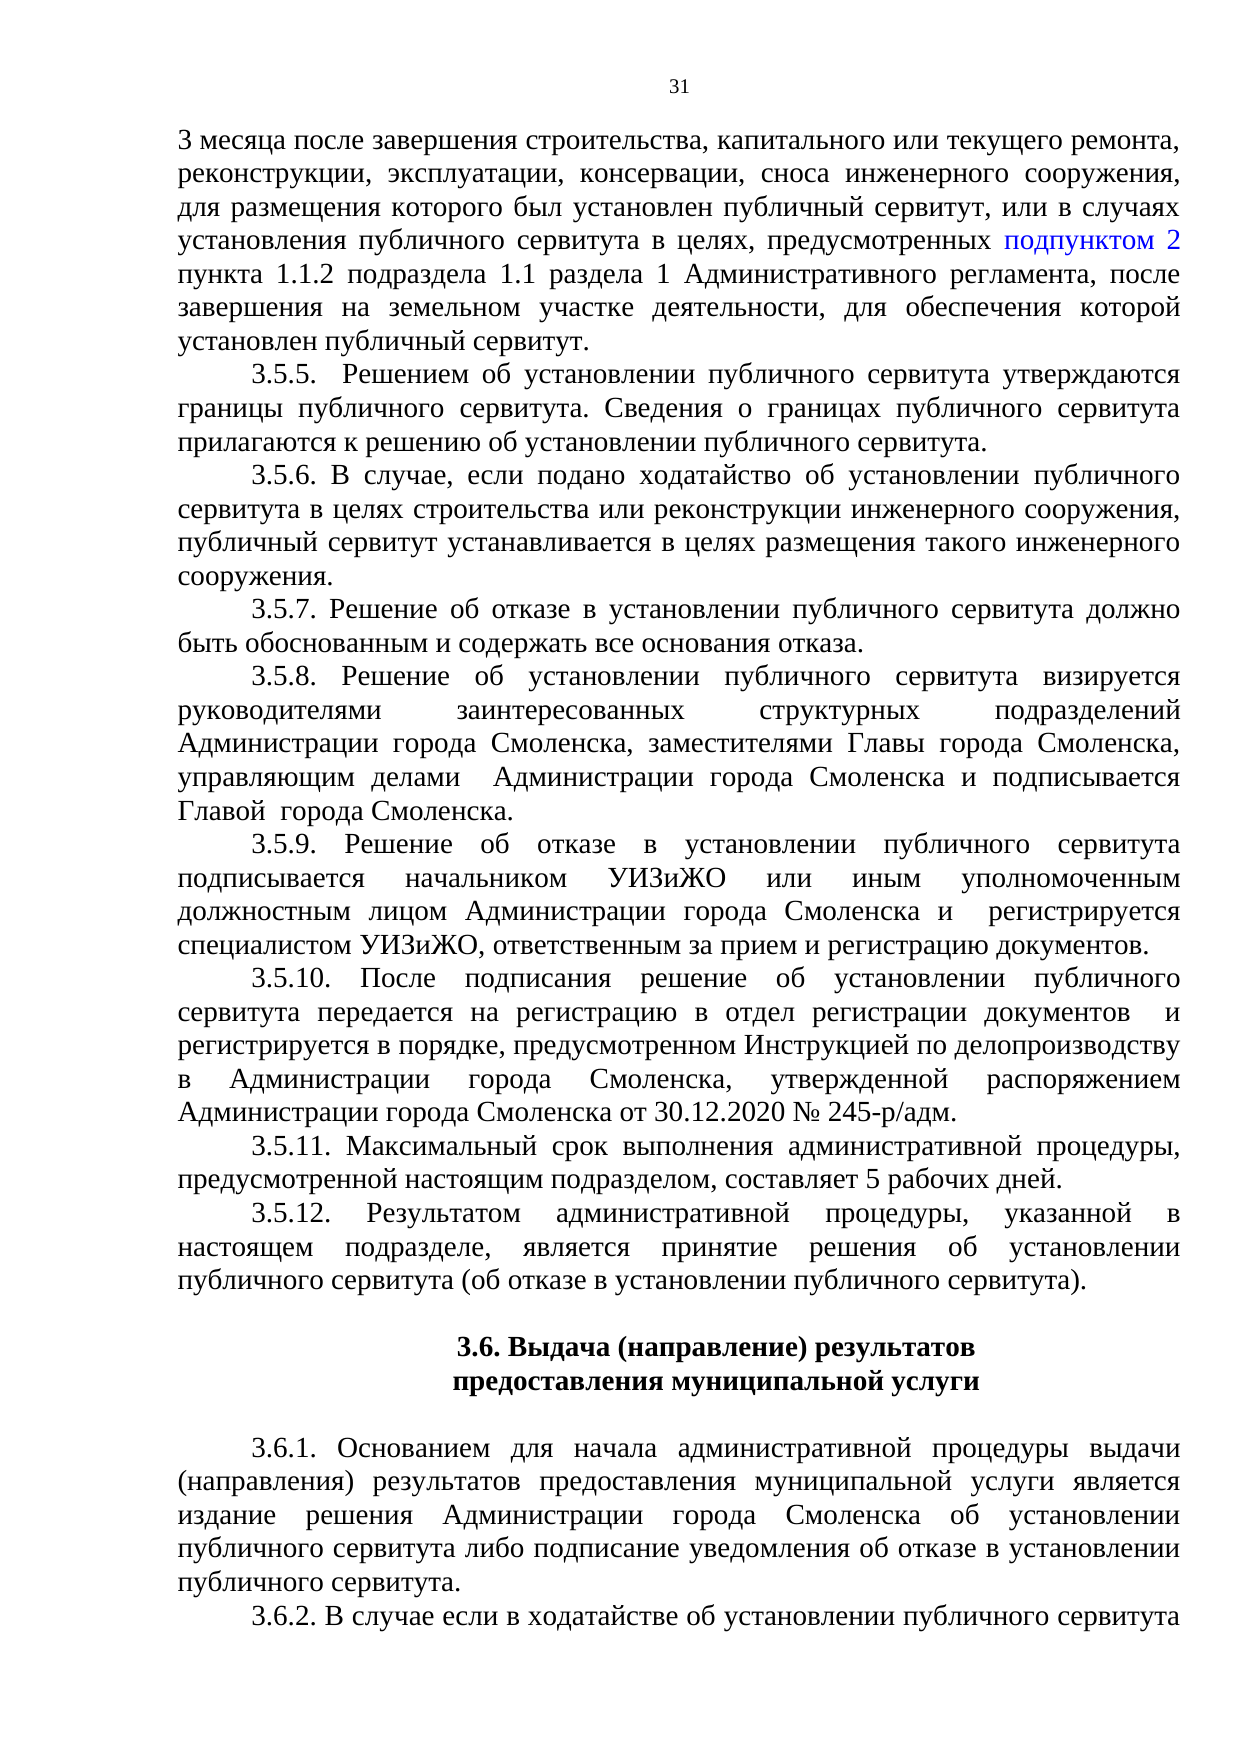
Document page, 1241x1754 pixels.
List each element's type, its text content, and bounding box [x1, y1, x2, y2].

text 3.5.6. В случае, если подано ходатайство об установлении публичного сервитута в целях строительства или реконструкции инженерного сооружения, публичный сервитут устанавливается в целях размещения такого инженерного сооружения. [177, 457, 1181, 591]
text 3.5.9. Решение об отказе в установлении публичного сервитута подписывается начальником УИЗиЖО или иным уполномоченным должностным лицом Администрации города Смоленска и регистрируется специалистом УИЗиЖО, ответственным за прием и регистрацию документов. [177, 826, 1181, 960]
text 3.6. Выдача (направление) результатов [177, 1329, 1181, 1363]
text 3.5.10. После подписания решение об установлении публичного сервитута передается на регистрацию в отдел регистрации документов и регистрируется в порядке, предусмотренном Инструкцией по делопроизводству в Администрации города Смоленска, утвержденной распоряжением Администрации города Смоленска от 30.12.2020 № 245-р/адм. [177, 960, 1181, 1128]
text 3.5.12. Результатом административной процедуры, указанной в настоящем подразделе, является принятие решения об установлении публичного сервитута (об отказе в установлении публичного сервитута). [177, 1195, 1181, 1296]
text предоставления муниципальной услуги [177, 1363, 1181, 1396]
text 3.5.5. Решением об установлении публичного сервитута утверждаются границы публичного сервитута. Сведения о границах публичного сервитута прилагаются к решению об установлении публичного сервитута. [177, 357, 1181, 457]
text 3.5.7. Решение об отказе в установлении публичного сервитута должно быть обоснованным и содержать все основания отказа. [177, 591, 1181, 658]
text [177, 122, 1181, 357]
text 3.5.8. Решение об установлении публичного сервитута визируется руководителями заинтересованных структурных подразделений Администрации города Смоленска, заместителями Главы города Смоленска, управляющим делами Администрации города Смоленска и подписывается Главой города Смоленска. [177, 658, 1181, 826]
text 3.6.1. Основанием для начала административной процедуры выдачи (направления) результатов предоставления муниципальной услуги является издание решения Администрации города Смоленска об установлении публичного сервитута либо подписание уведомления об отказе в установлении публичного сервитута. [177, 1430, 1181, 1598]
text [177, 1598, 1181, 1631]
text 3.5.11. Максимальный срок выполнения административной процедуры, предусмотренной настоящим подразделом, составляет 5 рабочих дней. [177, 1128, 1181, 1195]
